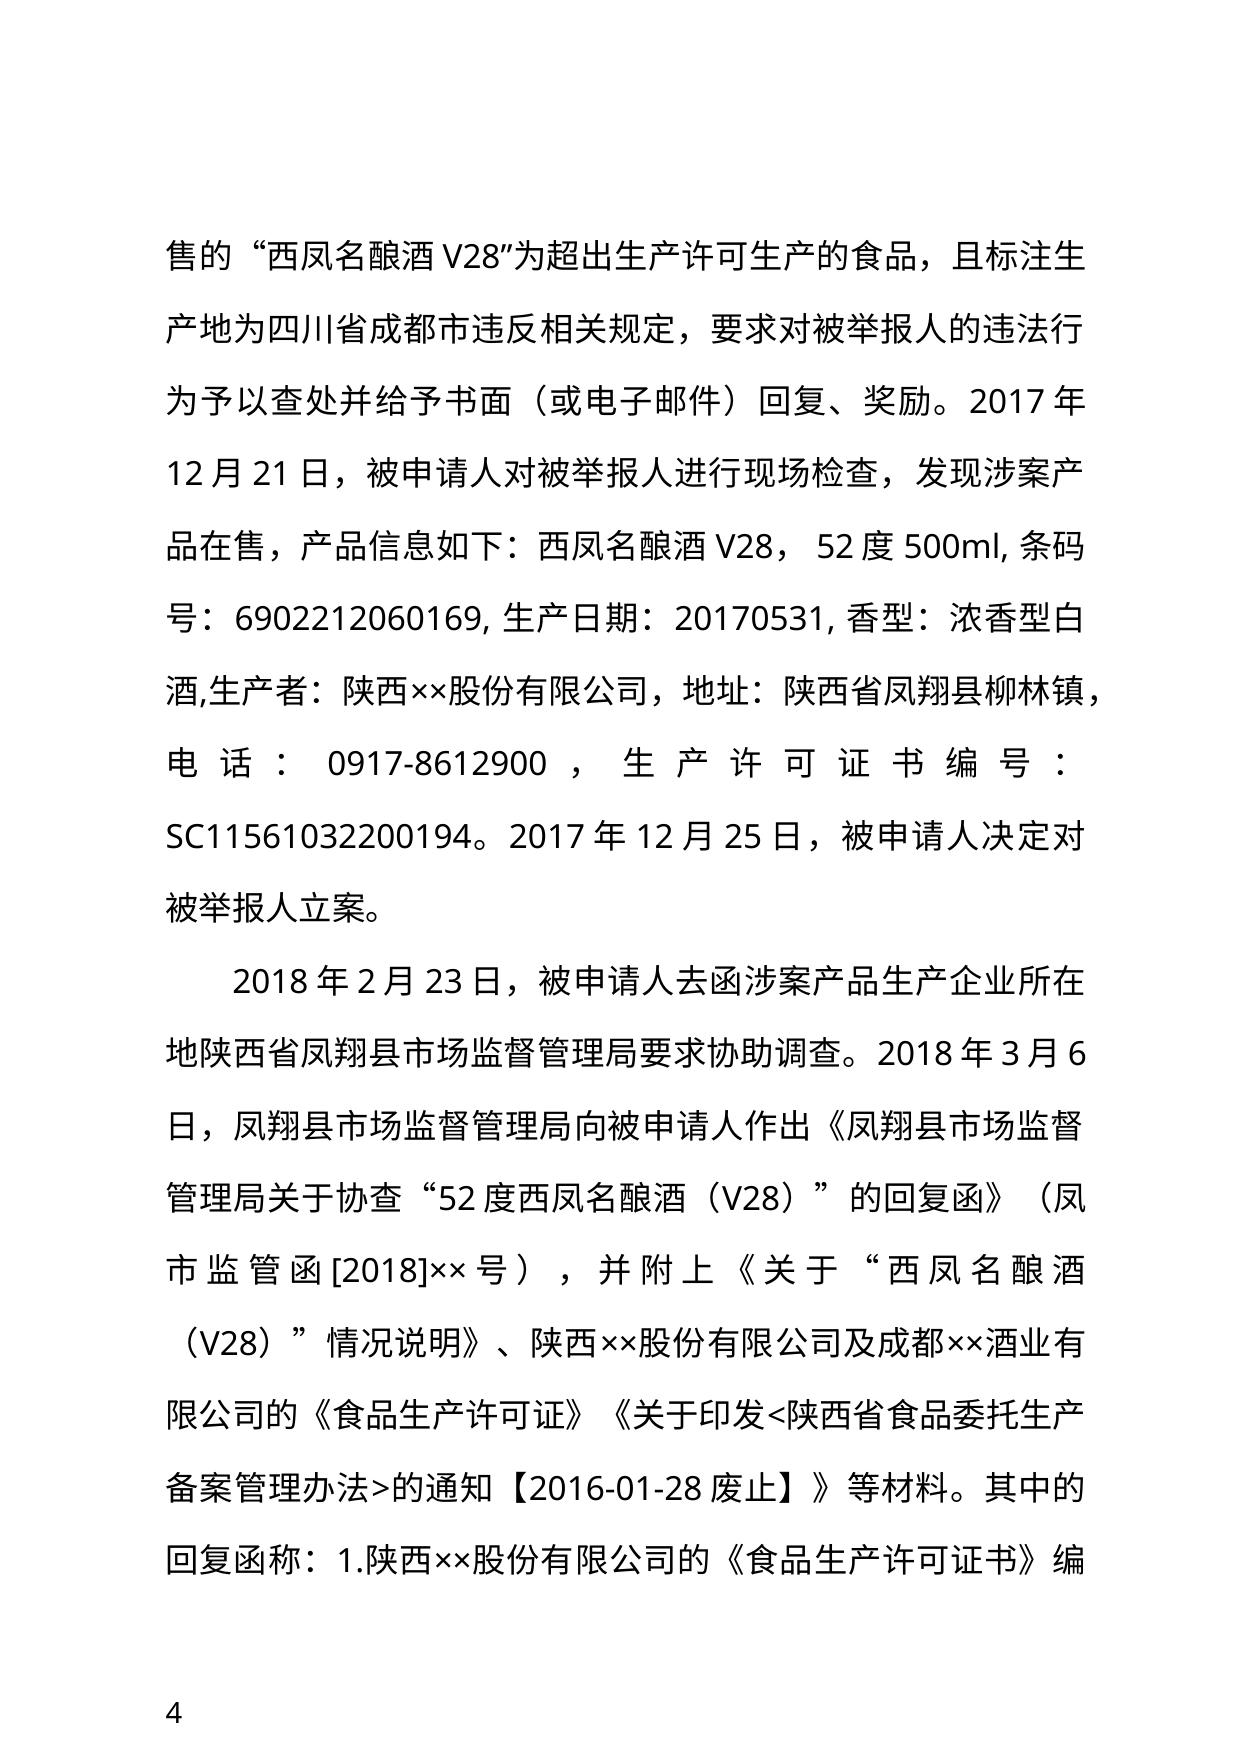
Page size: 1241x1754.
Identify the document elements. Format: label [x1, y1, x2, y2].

text [165, 230, 1087, 930]
text [165, 954, 1087, 1583]
